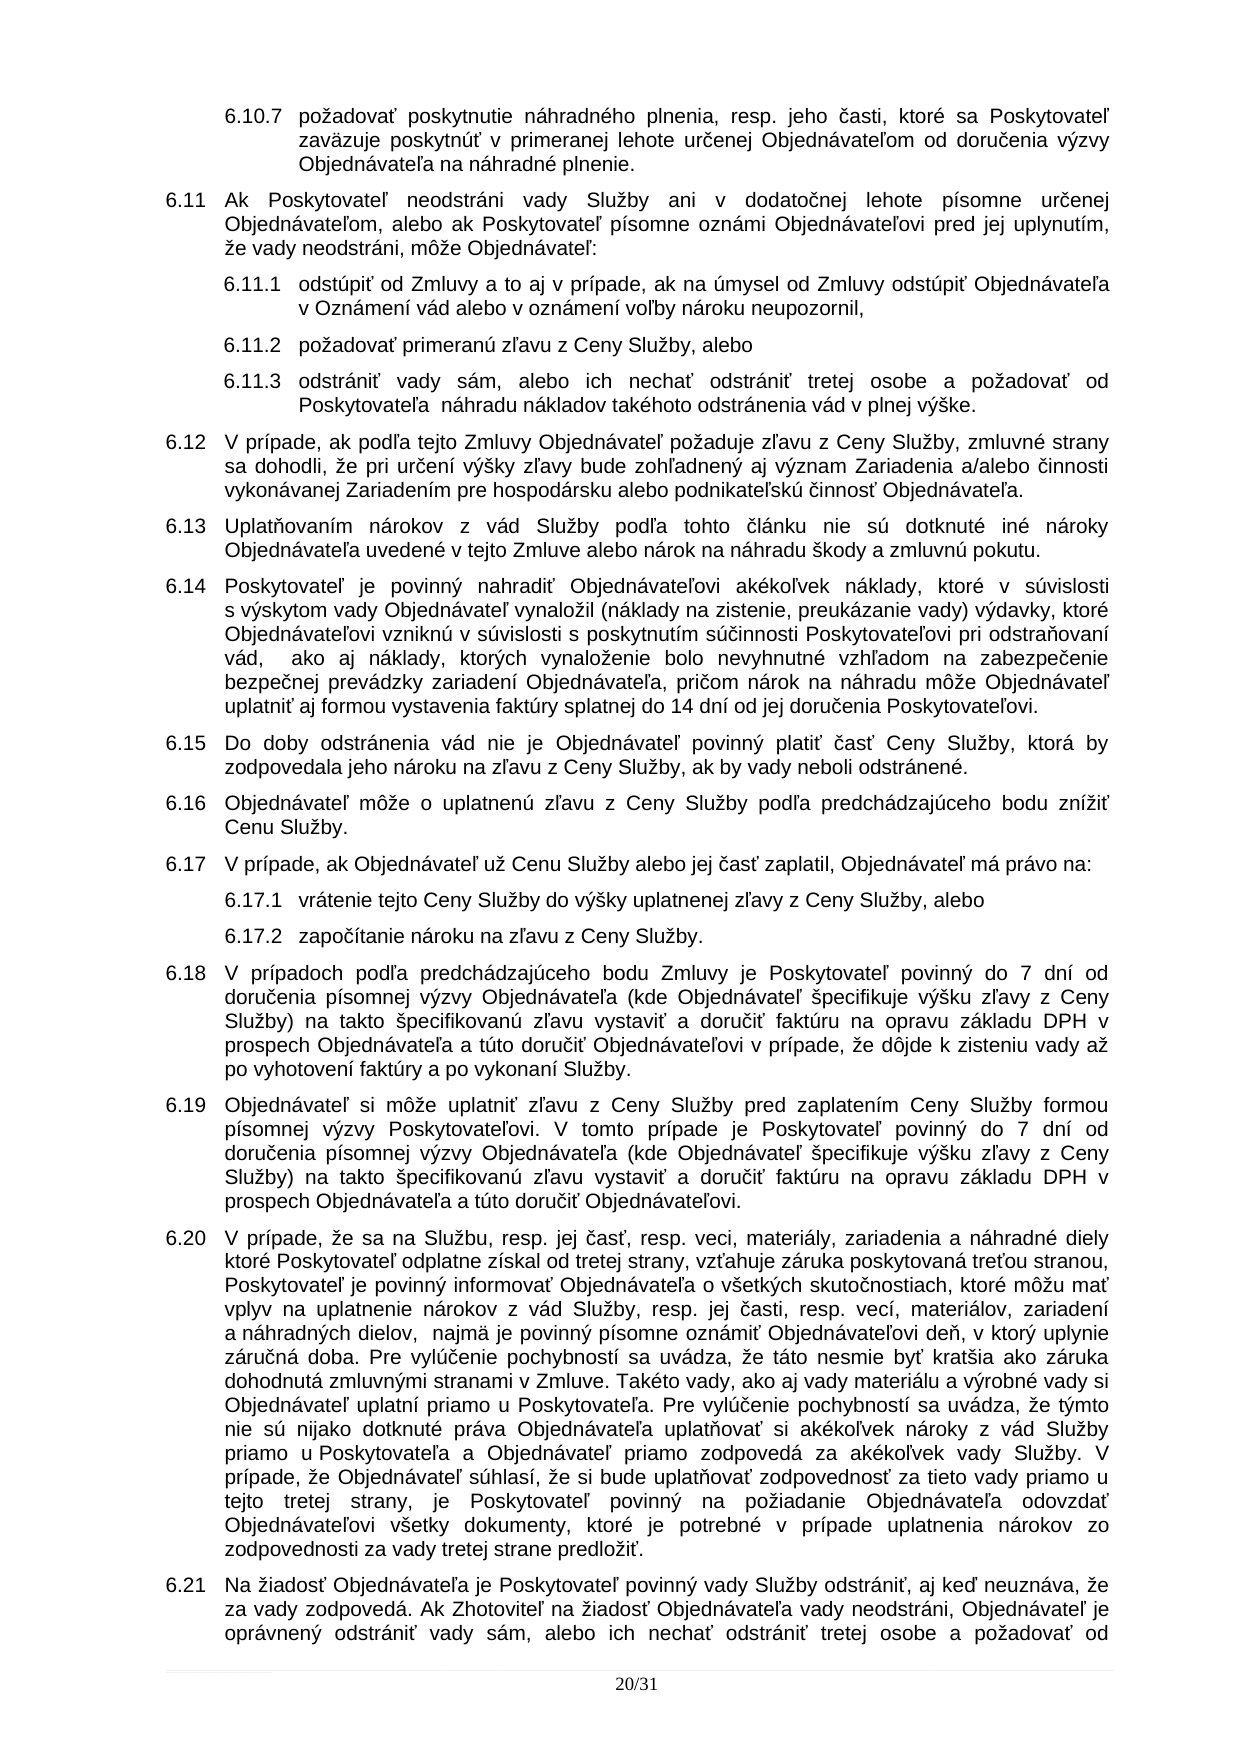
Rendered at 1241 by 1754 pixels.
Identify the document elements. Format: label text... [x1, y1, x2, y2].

list od Zmluvy odstúpiť a to aj v prípade, ak na úmysel od Zmluvy odstúpiť Poskytovateľa v Oznámení vád alebo v oznámení voľby nároku neupozornil, alebo [224, 140, 1110, 188]
list V prípadoch podľa predchádzajúceho bodu Zmluvy je Poskytovateľ povinný do 7 dní od doručenia písomnej výzvy Objednávateľa (kde Objednávateľ špecifikuje výšku zľavy z Ceny Služby) na takto špecifikovanú zľavu vystaviť a doručiť faktúru na opravu základu DPH v prospech Objednávateľa a túto doručiť Objednávateľovi v prípade, že dôjde k zisteniu vady až po vyhotovení faktúry a po vykonaní Služby. [165, 1058, 1110, 1177]
list započítanie nároku na zľavu z Ceny Služby. [224, 1021, 1110, 1045]
list Poskytovateľ je povinný nahradiť Objednávateľovi akékoľvek náklady, ktoré v súvislosti s výskytom vady Objednávateľ vynaložil (náklady na zistenie, preukázanie vady) výdavky, ktoré Objednávateľovi vzniknú v súvislosti s poskytnutím súčinnosti Poskytovateľovi pri odstraňovaní vád, ako aj náklady, ktorých vynaloženie bolo nevyhnutné vzhľadom na zabezpečenie bezpečnej prevádzky zariadení Objednávateľa, pričom nárok na náhradu môže Objednávateľ uplatniť aj formou vystavenia faktúry splatnej do 14 dní od jej doručenia Poskytovateľovi. [165, 671, 1110, 815]
list Uplatňovaním nárokov z vád Služby podľa tohto článku nie sú dotknuté iné nároky Objednávateľa uvedené v tejto Zmluve alebo nárok na náhradu škody a zmluvnú pokutu. [165, 611, 1110, 659]
list odstrániť vady sám, alebo ich nechať odstrániť tretej osobe a požadovať od Poskytovateľa náhradu nákladov takéhoto odstránenia vád v plnej výške. [223, 466, 1110, 514]
list Objednávateľ môže o uplatnenú zľavu z Ceny Služby podľa predchádzajúceho bodu znížiť Cenu Služby. [165, 888, 1110, 936]
list Objednávateľ si môže uplatniť zľavu z Ceny Služby pred zaplatením Ceny Služby formou písomnej výzvy Poskytovateľovi. V tomto prípade je Poskytovateľ povinný do 7 dní od doručenia písomnej výzvy Objednávateľa (kde Objednávateľ špecifikuje výšku zľavy z Ceny Služby) na takto špecifikovanú zľavu vystaviť a doručiť faktúru na opravu základu DPH v prospech Objednávateľa a túto doručiť Objednávateľovi. [165, 1190, 1110, 1310]
list V prípade, ak Objednávateľ už Cenu Služby alebo jej časť zaplatil, Objednávateľ má právo na: [165, 948, 1110, 972]
list Ak Poskytovateľ neodstráni vady Služby ani v dodatočnej lehote písomne určenej Objednávateľom, alebo ak Poskytovateľ písomne oznámi Objednávateľovi pred jej uplynutím, že vady neodstráni, môže Objednávateľ: [165, 285, 1110, 357]
list V prípade, ak podľa tejto Zmluvy Objednávateľ požaduje zľavu z Ceny Služby, zmluvné strany sa dohodli, že pri určení výšky zľavy bude zohľadnený aj význam Zariadenia a/alebo činnosti vykonávanej Zariadením pre hospodársku alebo podnikateľskú činnosť Objednávateľa. [165, 526, 1110, 598]
list požadovať zľavu z Ceny Služby, [224, 103, 1110, 127]
list požadovať primeranú zľavu z Ceny Služby, alebo [223, 429, 1110, 453]
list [165, 1322, 1110, 1610]
list vrátenie tejto Ceny Služby do výšky uplatnenej zľavy z Ceny Služby, alebo [224, 985, 1110, 1009]
list odstúpiť od Zmluvy a to aj v prípade, ak na úmysel od Zmluvy odstúpiť Objednávateľa v Oznámení vád alebo v oznámení voľby nároku neupozornil, [223, 369, 1110, 417]
list Do doby odstránenia vád nie je Objednávateľ povinný platiť časť Ceny Služby, ktorá by zodpovedala jeho nároku na zľavu z Ceny Služby, ak by vady neboli odstránené. [165, 827, 1110, 875]
list požadovať poskytnutie náhradného plnenia, resp. jeho časti, ktoré sa Poskytovateľ zaväzuje poskytnúť v primeranej lehote určenej Objednávateľom od doručenia výzvy Objednávateľa na náhradné plnenie. [224, 200, 1110, 272]
